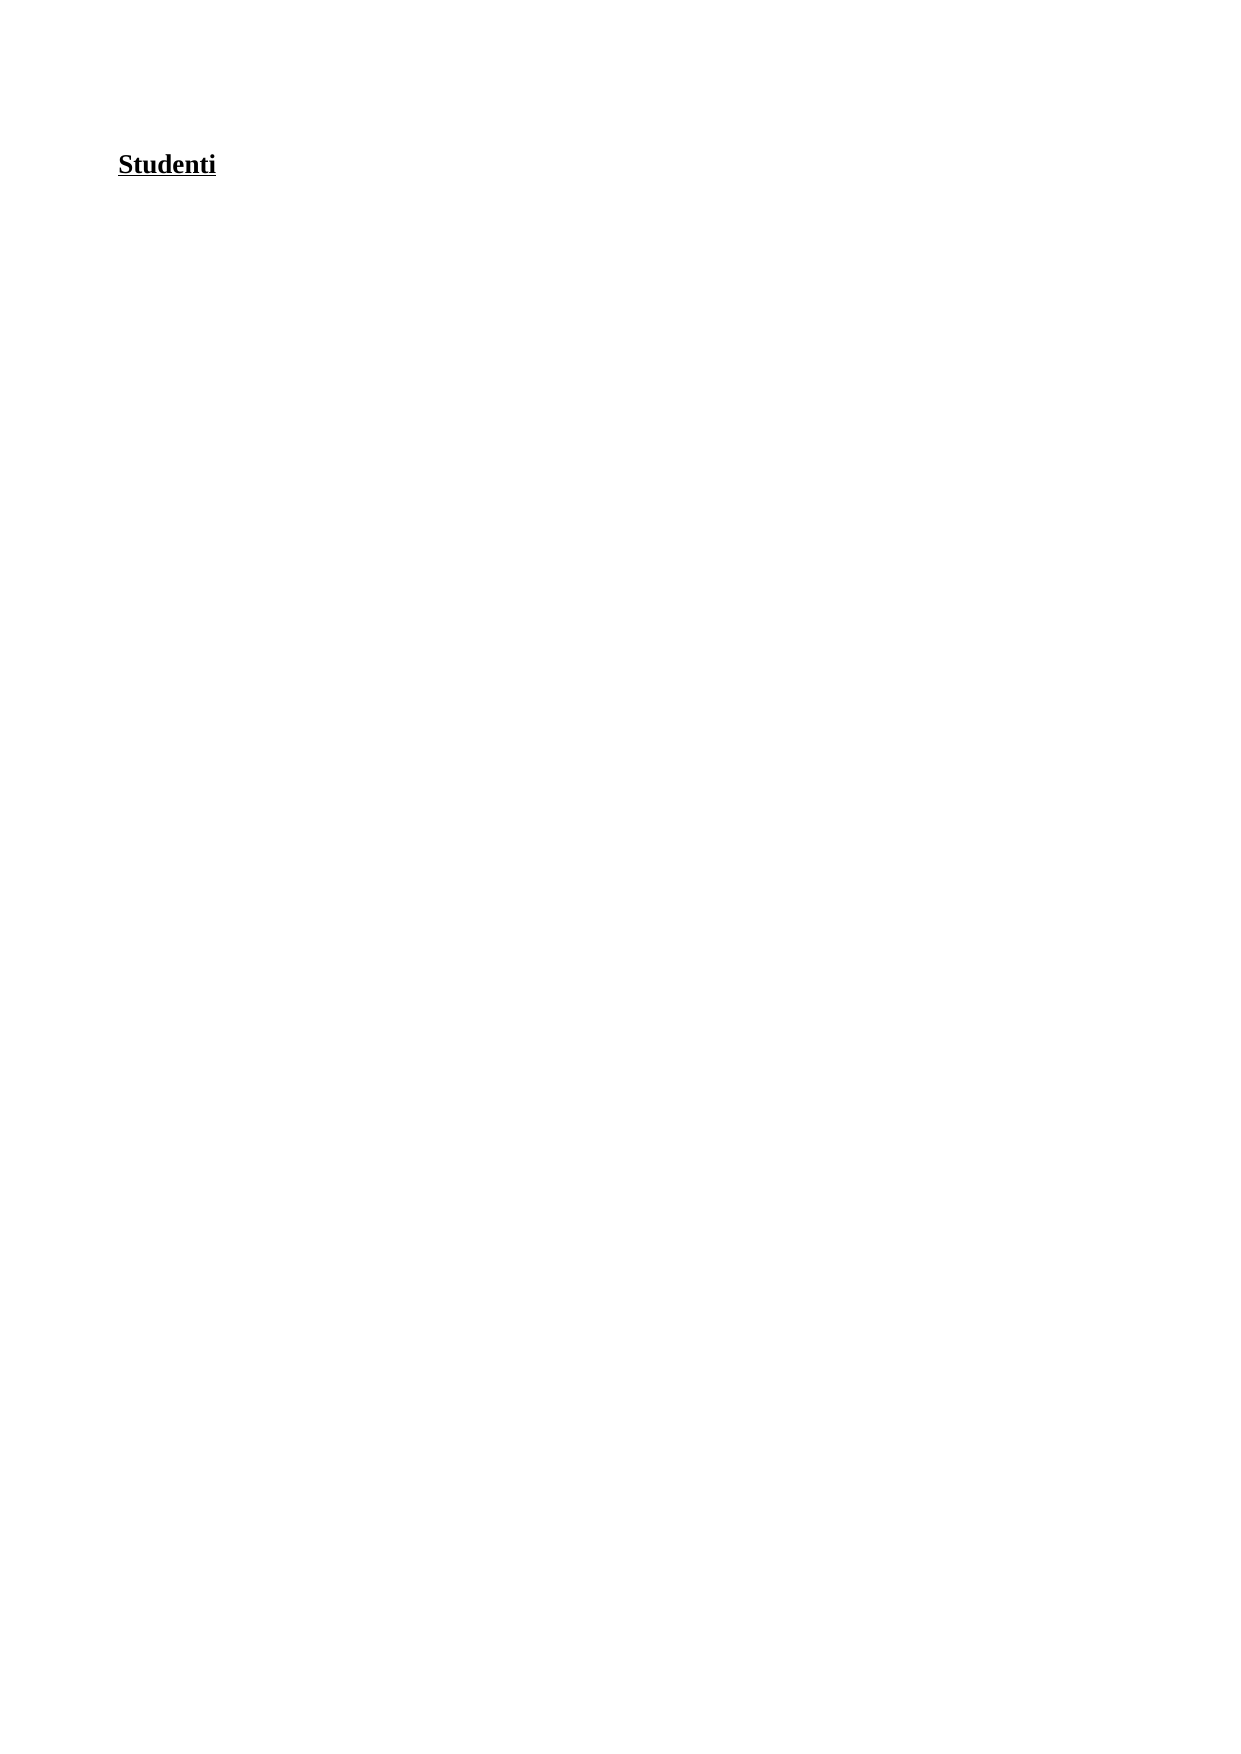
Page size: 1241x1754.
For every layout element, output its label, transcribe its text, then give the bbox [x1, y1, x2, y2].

text Studenti [118, 148, 1122, 179]
